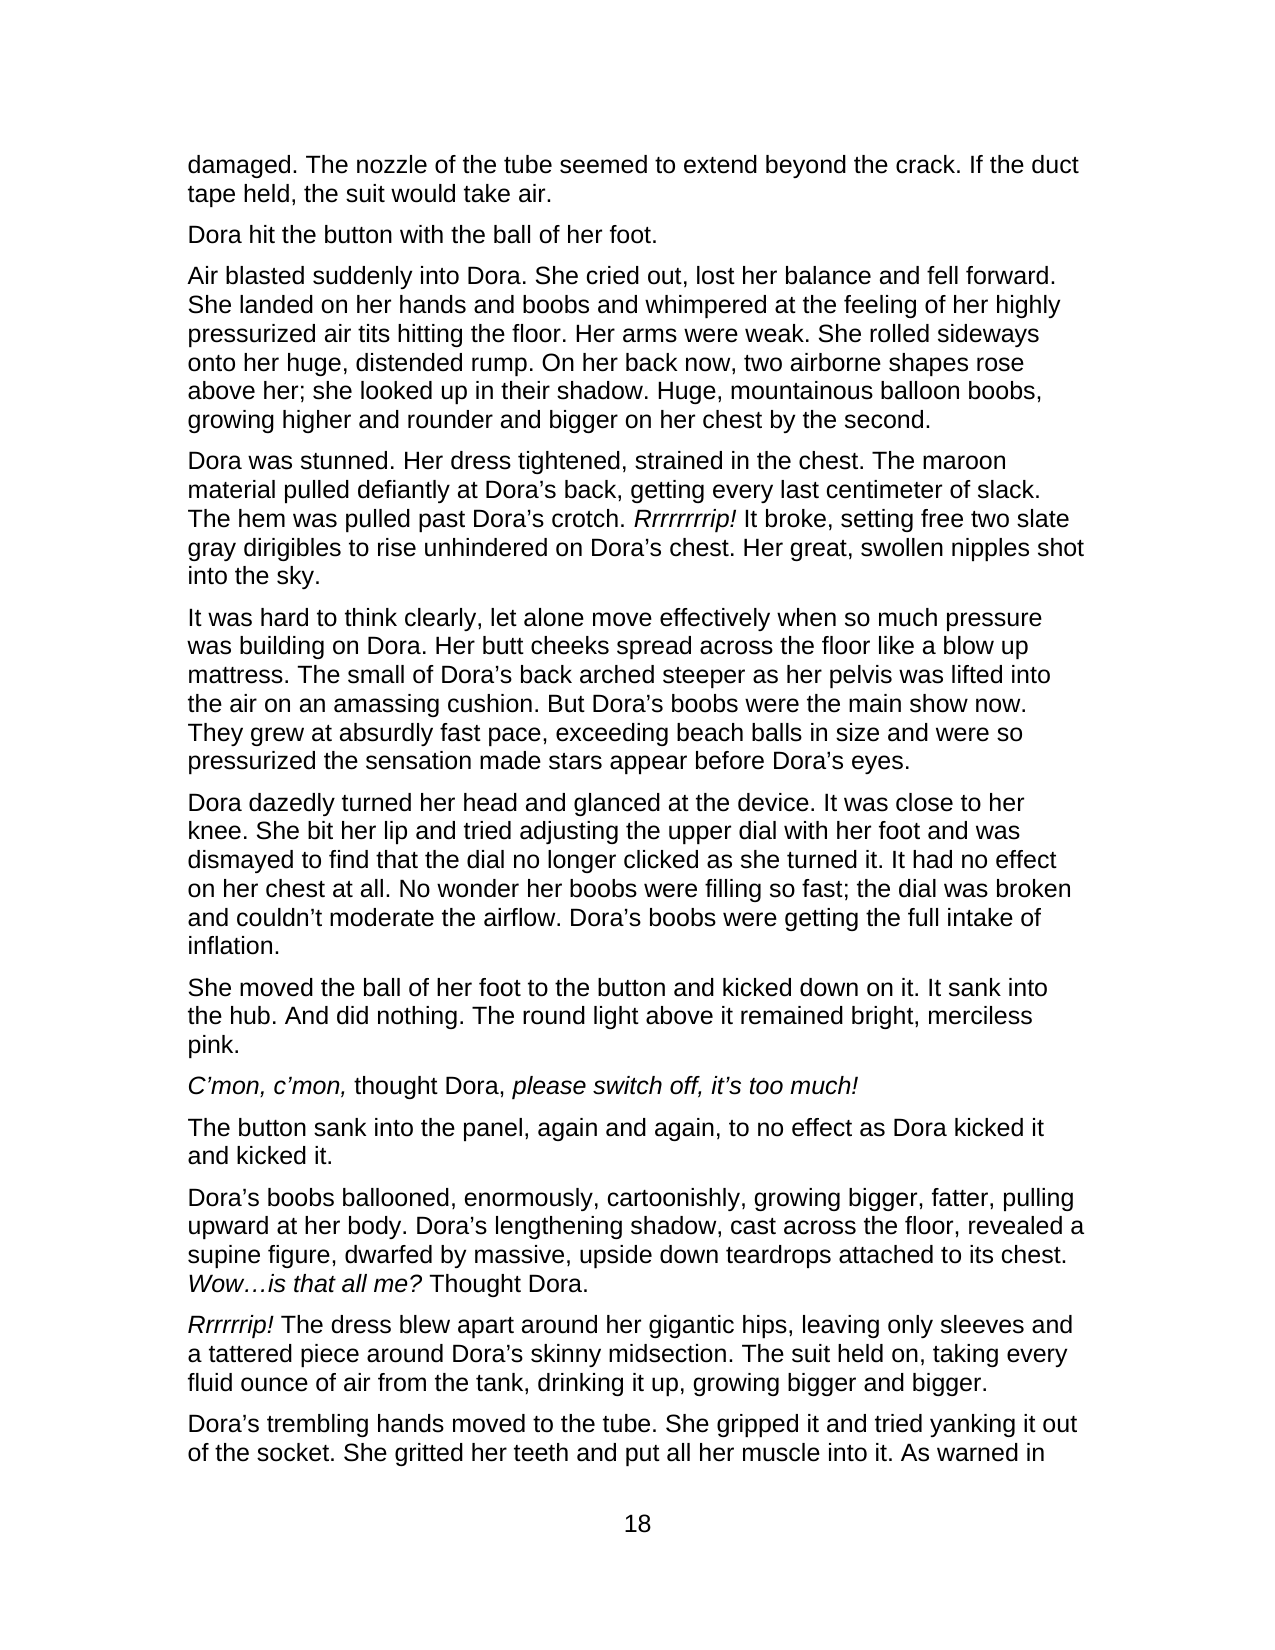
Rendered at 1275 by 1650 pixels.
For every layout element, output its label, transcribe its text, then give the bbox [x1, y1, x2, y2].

text Dora was stunned. Her dress tightened, strained in the chest. The maroon material pulled defiantly at Dora’s back, getting every last centimeter of slack. The hem was pulled past Dora’s crotch. Rrrrrrrrip! It broke, setting free two slate gray dirigibles to rise unhindered on Dora’s chest. Her great, swollen nipples shot into the sky. [187, 446, 1087, 590]
text Air blasted suddenly into Dora. She cried out, lost her balance and fell forward. She landed on her hands and boobs and whimpered at the feeling of her highly pressurized air tits hitting the floor. Her arms were weak. She rolled sideways onto her huge, distended rump. On her back now, two airborne shapes rose above her; she looked up in their shadow. Huge, mountainous balloon boobs, growing higher and rounder and bigger on her chest by the second. [187, 261, 1087, 434]
text Dora’s boobs ballooned, enormously, cartoonishly, growing bigger, fatter, pulling upward at her body. Dora’s lengthening shadow, cast across the floor, revealed a supine figure, dwarfed by massive, upside down teardrops attached to its chest. Wow…is that all me? Thought Dora. [187, 1182, 1087, 1297]
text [187, 1409, 1087, 1466]
text Dora hit the button with the ball of her foot. [187, 220, 1087, 249]
text Rrrrrrip! The dress blew apart around her gigantic hips, leaving only sleeves and a tattered piece around Dora’s skinny midsection. The suit held on, taking every fluid ounce of air from the tank, drinking it up, growing bigger and bigger. [187, 1310, 1087, 1396]
text It was hard to think clearly, let alone move effectively when so much pressure was building on Dora. Her butt cheeks spread across the floor like a blow up mattress. The small of Dora’s back arched steeper as her pelvis was lifted into the air on an amassing cushion. But Dora’s boobs were the main show now. They grew at absurdly fast pace, exceeding beach balls in size and were so pressurized the sensation made stars appear before Dora’s eyes. [187, 602, 1087, 775]
text C’mon, c’mon, thought Dora, please switch off, it’s too much! [187, 1071, 1087, 1100]
text Dora dazedly turned her head and glanced at the device. It was close to her knee. She bit her lip and tried adjusting the upper dial with her foot and was dismayed to find that the dial no longer clicked as she turned it. It had no effect on her chest at all. No wonder her boobs were filling so fast; the dial was broken and couldn’t moderate the airflow. Dora’s boobs were getting the full intake of inflation. [187, 787, 1087, 960]
text The button sank into the panel, again and again, to no effect as Dora kicked it and kicked it. [187, 1112, 1087, 1170]
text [187, 150, 1087, 207]
text She moved the ball of her foot to the button and kicked down on it. It sank into the hub. And did nothing. The round light above it remained bright, merciless pink. [187, 972, 1087, 1059]
